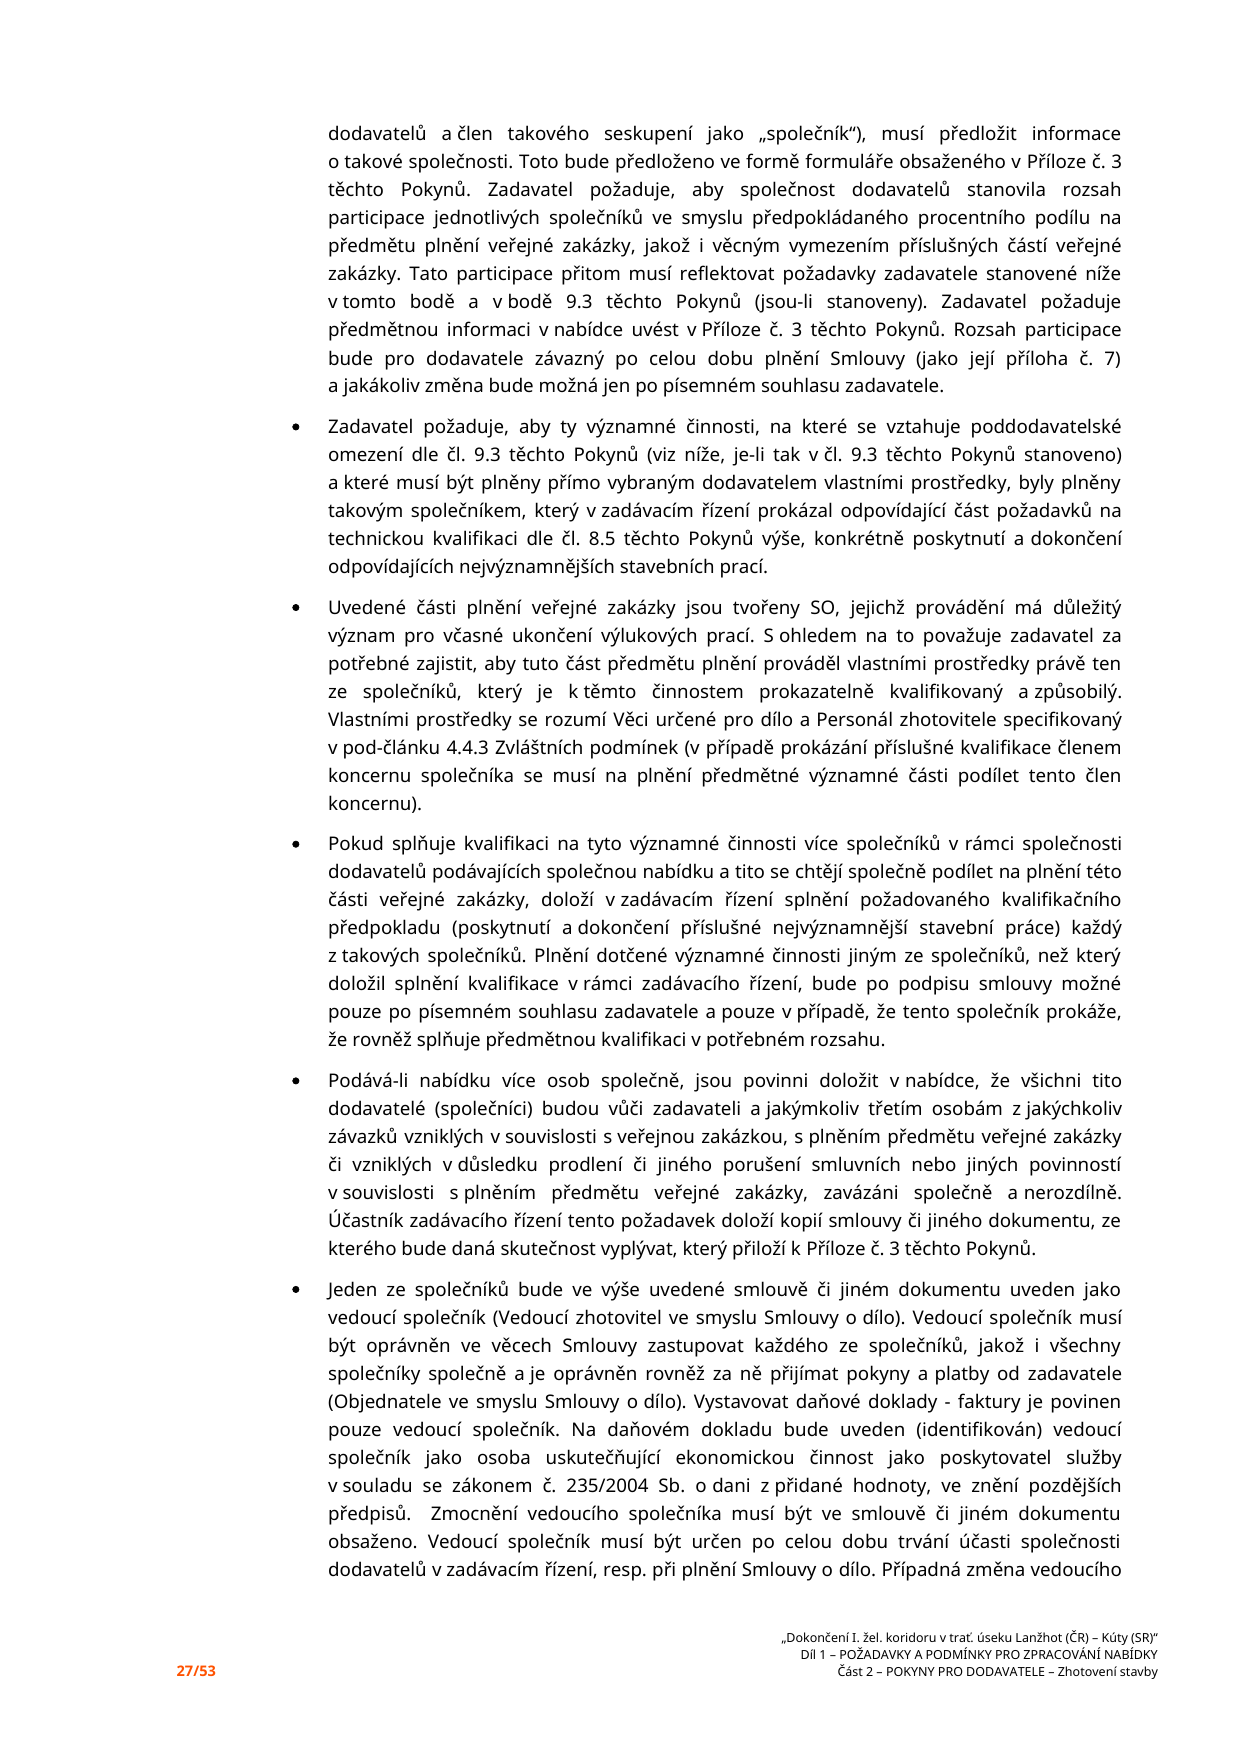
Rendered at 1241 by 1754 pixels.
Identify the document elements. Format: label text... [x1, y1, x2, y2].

text Podává-li nabídku více osob společně, jsou povinni doložit v nabídce, že všichni tito dodavatelé (společníci) budou vůči zadavateli a jakýmkoliv třetím osobám z jakýchkoliv závazků vzniklých v souvislosti s veřejnou zakázkou, s plněním předmětu veřejné zakázky či vzniklých v důsledku prodlení či jiného porušení smluvních nebo jiných povinností v souvislosti s plněním předmětu veřejné zakázky, zavázáni společně a nerozdílně. Účastník zadávacího řízení tento požadavek doloží kopií smlouvy či jiného dokumentu, ze kterého bude daná skutečnost vyplývat, který přiloží k Příloze č. 3 těchto Pokynů. [292, 1067, 1122, 1261]
text Uvedené části plnění veřejné zakázky jsou tvořeny SO, jejichž provádění má důležitý význam pro včasné ukončení výlukových prací. S ohledem na to považuje zadavatel za potřebné zajistit, aby tuto část předmětu plnění prováděl vlastními prostředky právě ten ze společníků, který je k těmto činnostem prokazatelně kvalifikovaný a způsobilý. Vlastními prostředky se rozumí Věci určené pro dílo a Personál zhotovitele specifikovaný v pod-článku 4.4.3 Zvláštních podmínek (v případě prokázání příslušné kvalifikace členem koncernu společníka se musí na plnění předmětné významné části podílet tento člen koncernu). [292, 594, 1122, 816]
text Pokud splňuje kvalifikaci na tyto významné činnosti více společníků v rámci společnosti dodavatelů podávajících společnou nabídku a tito se chtějí společně podílet na plnění této části veřejné zakázky, doloží v zadávacím řízení splnění požadovaného kvalifikačního předpokladu (poskytnutí a dokončení příslušné nejvýznamnější stavební práce) každý z takových společníků. Plnění dotčené významné činnosti jiným ze společníků, než který doložil splnění kvalifikace v rámci zadávacího řízení, bude po podpisu smlouvy možné pouze po písemném souhlasu zadavatele a pouze v případě, že tento společník prokáže, že rovněž splňuje předmětnou kvalifikaci v potřebném rozsahu. [292, 831, 1122, 1052]
text Zadavatel požaduje, aby ty významné činnosti, na které se vztahuje poddodavatelské omezení dle čl. 9.3 těchto Pokynů (viz níže, je-li tak v čl. 9.3 těchto Pokynů stanoveno) a které musí být plněny přímo vybraným dodavatelem vlastními prostředky, byly plněny takovým společníkem, který v zadávacím řízení prokázal odpovídající část požadavků na technickou kvalifikaci dle čl. 8.5 těchto Pokynů výše, konkrétně poskytnutí a dokončení odpovídajících nejvýznamnějších stavebních prací. [292, 413, 1122, 579]
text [292, 1276, 1122, 1582]
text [292, 121, 1122, 398]
